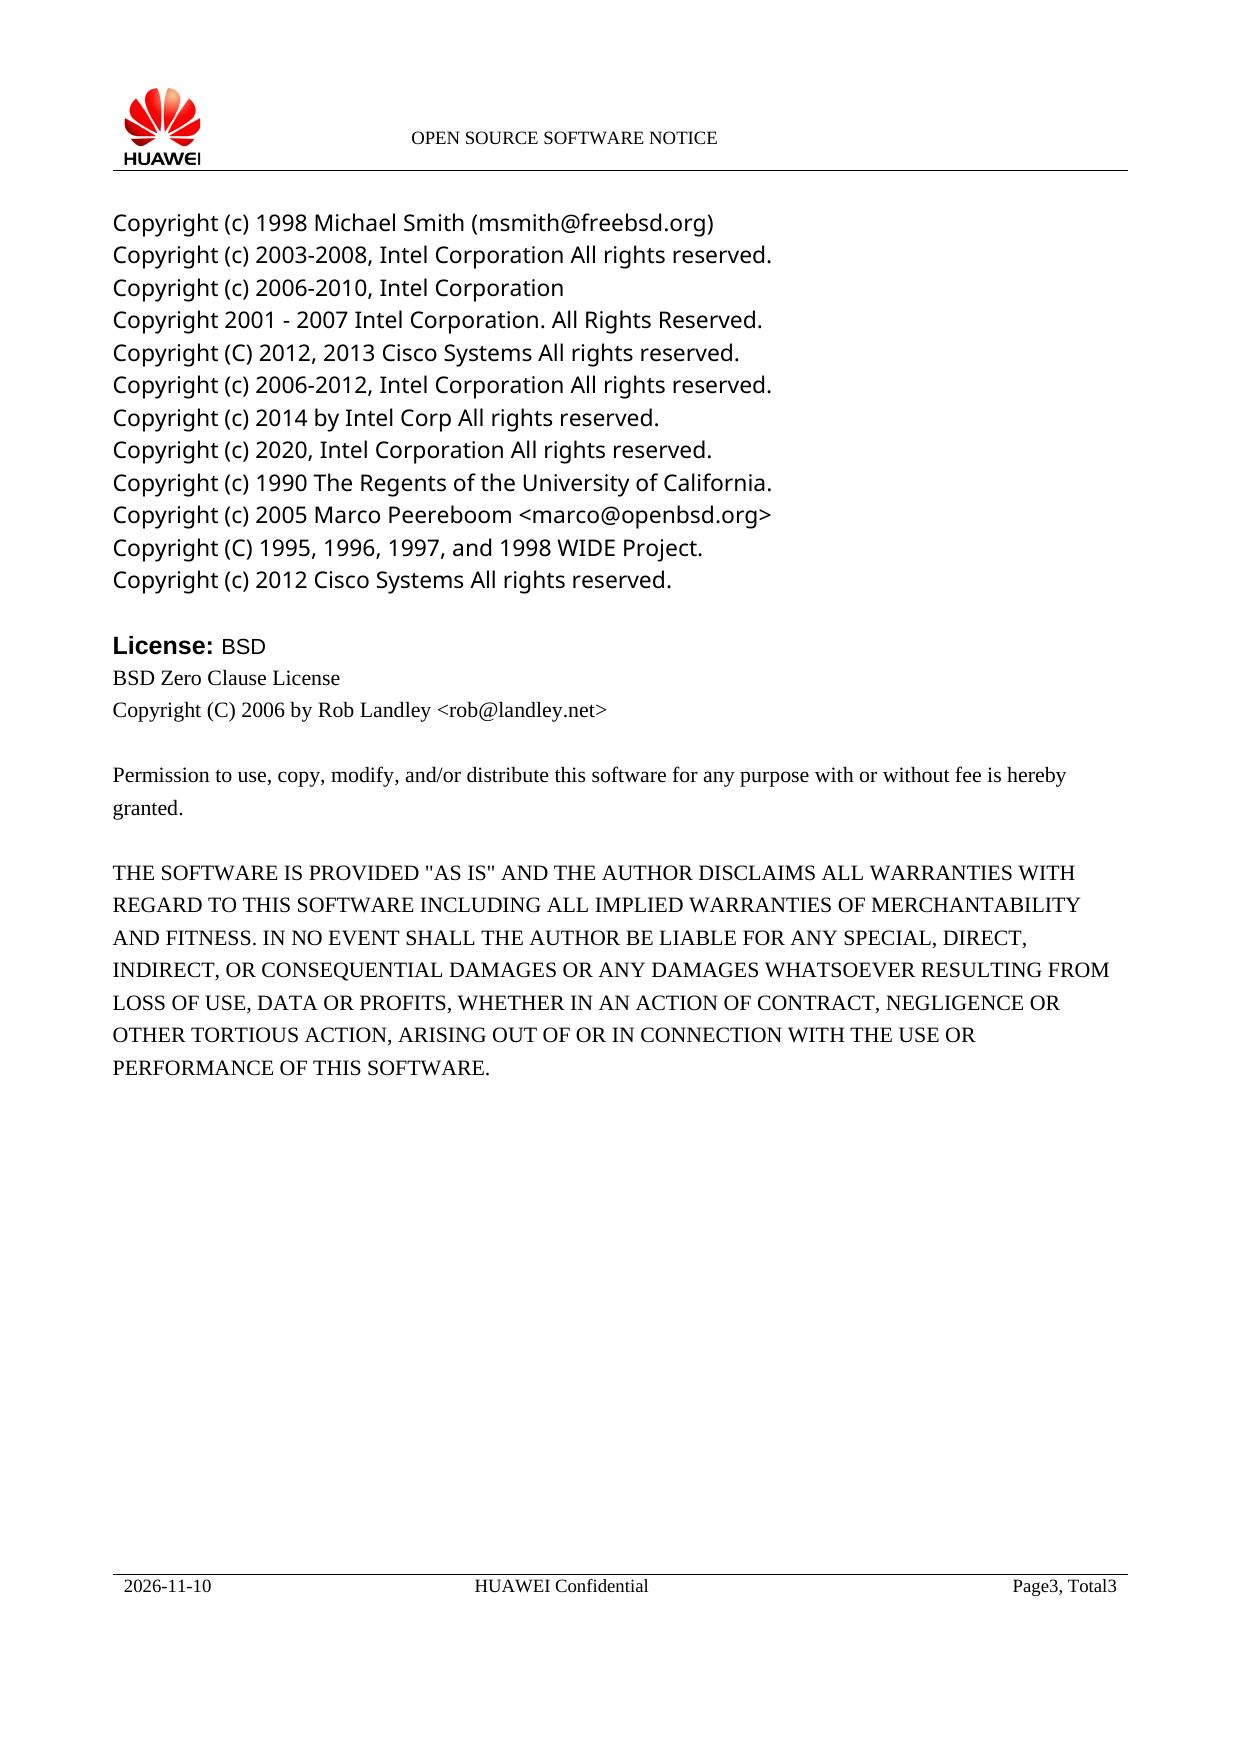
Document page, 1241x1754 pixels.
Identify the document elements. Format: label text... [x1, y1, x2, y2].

text BSD Zero Clause License Copyright (C) 2006 by Rob Landley <rob@landley.net> Permission to use, copy, modify, and/or distribute this software for any purpose with or without fee is hereby granted. THE SOFTWARE IS PROVIDED "AS IS" AND THE AUTHOR DISCLAIMS ALL WARRANTIES WITH REGARD TO THIS SOFTWARE INCLUDING ALL IMPLIED WARRANTIES OF MERCHANTABILITY AND FITNESS. IN NO EVENT SHALL THE AUTHOR BE LIABLE FOR ANY SPECIAL, DIRECT, INDIRECT, OR CONSEQUENTIAL DAMAGES OR ANY DAMAGES WHATSOEVER RESULTING FROM LOSS OF USE, DATA OR PROFITS, WHETHER IN AN ACTION OF CONTRACT, NEGLIGENCE OR OTHER TORTIOUS ACTION, ARISING OUT OF OR IN CONNECTION WITH THE USE OR PERFORMANCE OF THIS SOFTWARE. [112, 661, 1128, 1116]
picture [124, 88, 201, 165]
text License: BSD [112, 629, 1128, 661]
